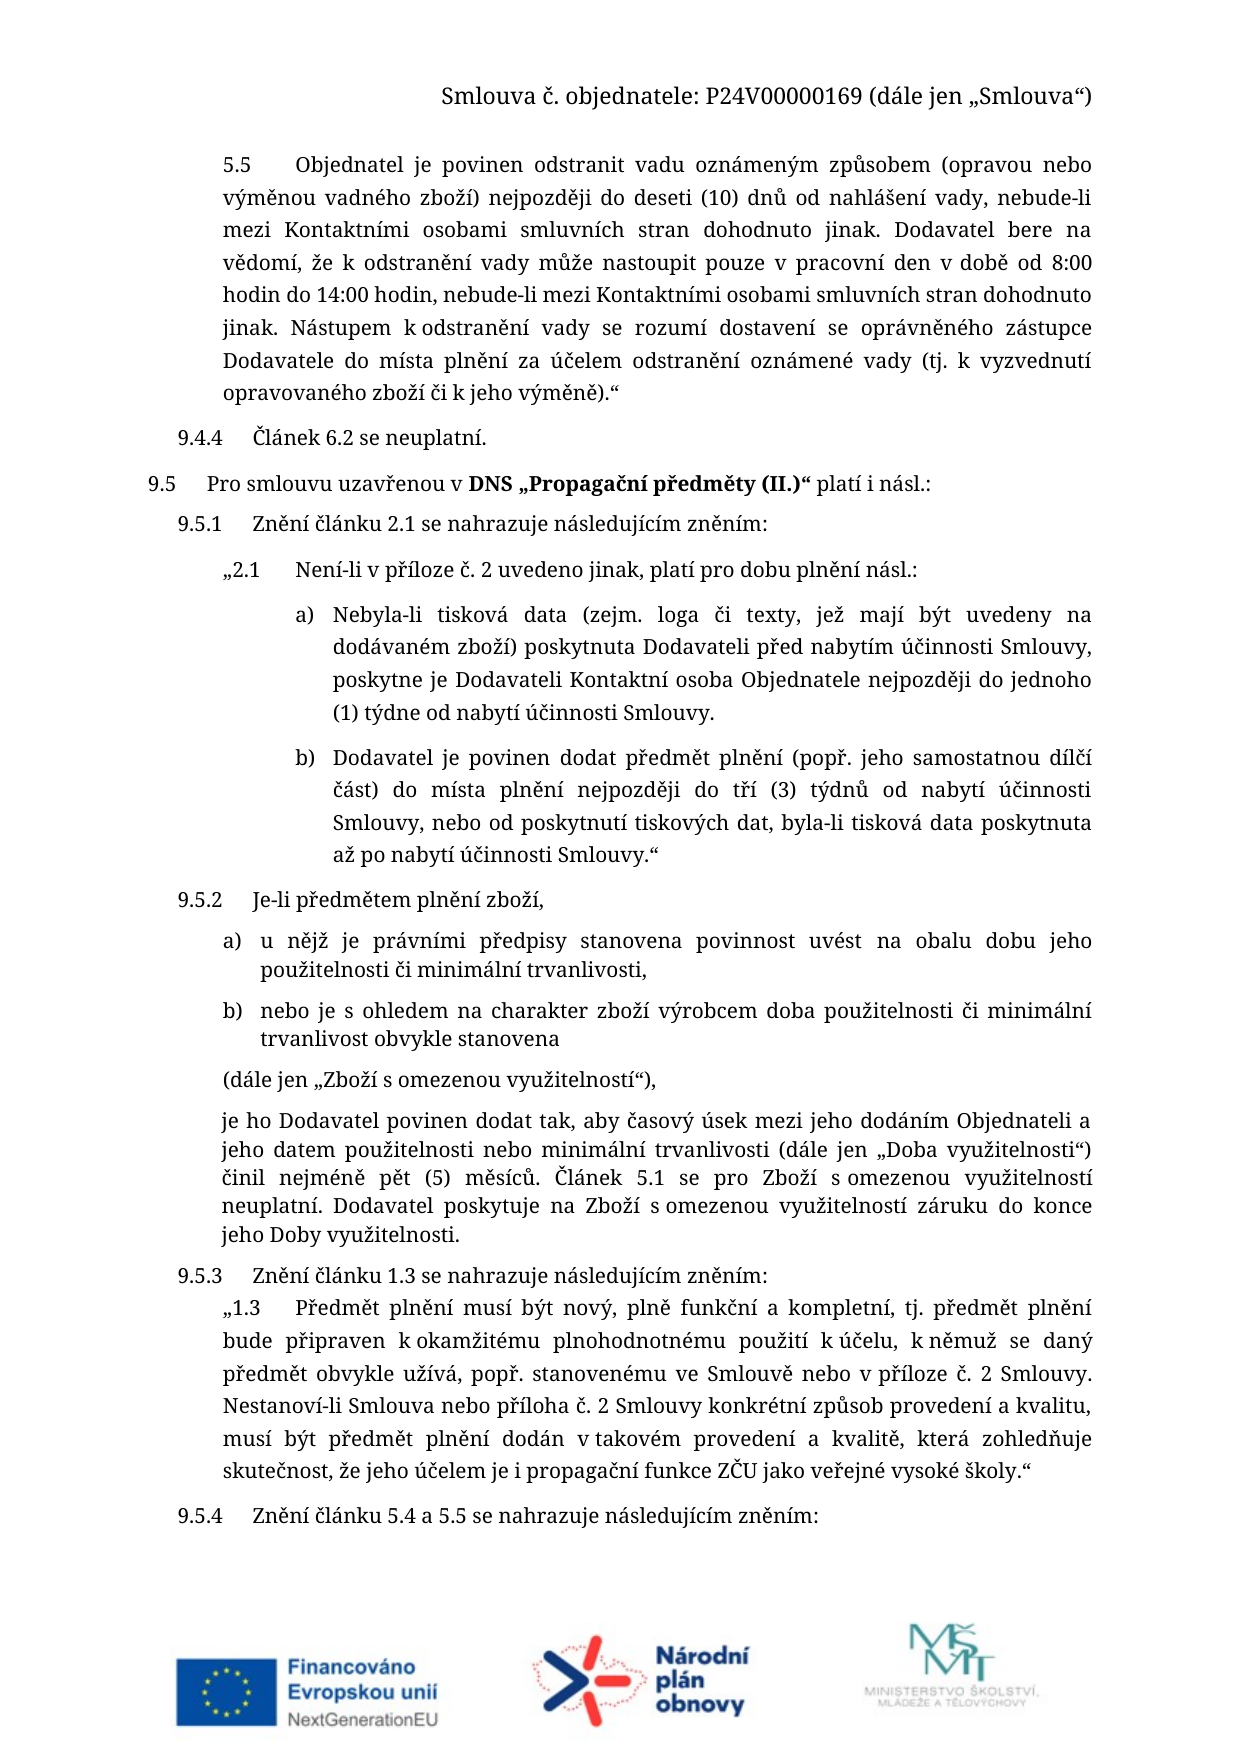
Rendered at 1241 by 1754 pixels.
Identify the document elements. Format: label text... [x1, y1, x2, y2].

list Pro smlouvu uzavřenou v DNS „Propagační předměty (II.)“ platí i násl.: [148, 469, 1093, 497]
text je ho Dodavatel povinen dodat tak, aby časový úsek mezi jeho dodáním Objednateli a jeho datem použitelnosti nebo minimální trvanlivosti (dále jen „Doba využitelnosti“) činil nejméně pět (5) měsíců. Článek 5.1 se pro Zboží s omezenou využitelností neuplatní. Dodavatel poskytuje na Zboží s omezenou využitelností záruku do konce jeho Doby využitelnosti. [221, 1106, 1093, 1248]
list „2.1 Není-li v příloze č. 2 uvedeno jinak, platí pro dobu plnění násl.: [223, 555, 1093, 583]
list „1.3 Předmět plnění musí být nový, plně funkční a kompletní, tj. předmět plnění bude připraven k okamžitému plnohodnotnému použití k účelu, k němuž se daný předmět obvykle užívá, popř. stanovenému ve Smlouvě nebo v příloze č. 2 Smlouvy. Nestanoví-li Smlouva nebo příloha č. 2 Smlouvy konkrétní způsob provedení a kvalitu, musí být předmět plnění dodán v takovém provedení a kvalitě, která zohledňuje skutečnost, že jeho účelem je i propagační funkce ZČU jako veřejné vysoké školy.“ [223, 1293, 1093, 1485]
list Nebyla-li tisková data (zejm. loga či texty, jež mají být uvedeny na dodávaném zboží) poskytnuta Dodavateli před nabytím účinnosti Smlouvy, poskytne je Dodavateli Kontaktní osoba Objednatele nejpozději do jednoho (1) týdne od nabytí účinnosti Smlouvy. [295, 600, 1093, 726]
list u nějž je právními předpisy stanovena povinnost uvést na obalu dobu jeho použitelnosti či minimální trvanlivosti, [223, 927, 1093, 983]
picture [147, 1577, 1093, 1754]
text (dále jen „Zboží s omezenou využitelností“), [223, 1065, 1093, 1094]
list Znění článku 2.1 se nahrazuje následujícím zněním: [177, 509, 1093, 538]
list nebo je s ohledem na charakter zboží výrobcem doba použitelnosti či minimální trvanlivost obvykle stanovena [223, 996, 1093, 1053]
list Znění článku 1.3 se nahrazuje následujícím zněním: [177, 1261, 1093, 1289]
list Je-li předmětem plnění zboží, [177, 886, 1093, 914]
list Dodavatel je povinen dodat předmět plnění (popř. jeho samostatnou dílčí část) do místa plnění nejpozději do tří (3) týdnů od nabytí účinnosti Smlouvy, nebo od poskytnutí tiskových dat, byla-li tisková data poskytnuta až po nabytí účinnosti Smlouvy.“ [295, 743, 1093, 869]
list Znění článku 5.4 a 5.5 se nahrazuje následujícím zněním: [177, 1502, 1093, 1530]
list 5.5 Objednatel je povinen odstranit vadu oznámeným způsobem (opravou nebo výměnou vadného zboží) nejpozději do deseti (10) dnů od nahlášení vady, nebude-li mezi Kontaktními osobami smluvních stran dohodnuto jinak. Dodavatel bere na vědomí, že k odstranění vady může nastoupit pouze v pracovní den v době od 8:00 hodin do 14:00 hodin, nebude-li mezi Kontaktními osobami smluvních stran dohodnuto jinak. Nástupem k odstranění vady se rozumí dostavení se oprávněného zástupce Dodavatele do místa plnění za účelem odstranění oznámené vady (tj. k vyzvednutí opravovaného zboží či k jeho výměně).“ [223, 150, 1093, 407]
list Článek 6.2 se neuplatní. [177, 423, 1093, 452]
